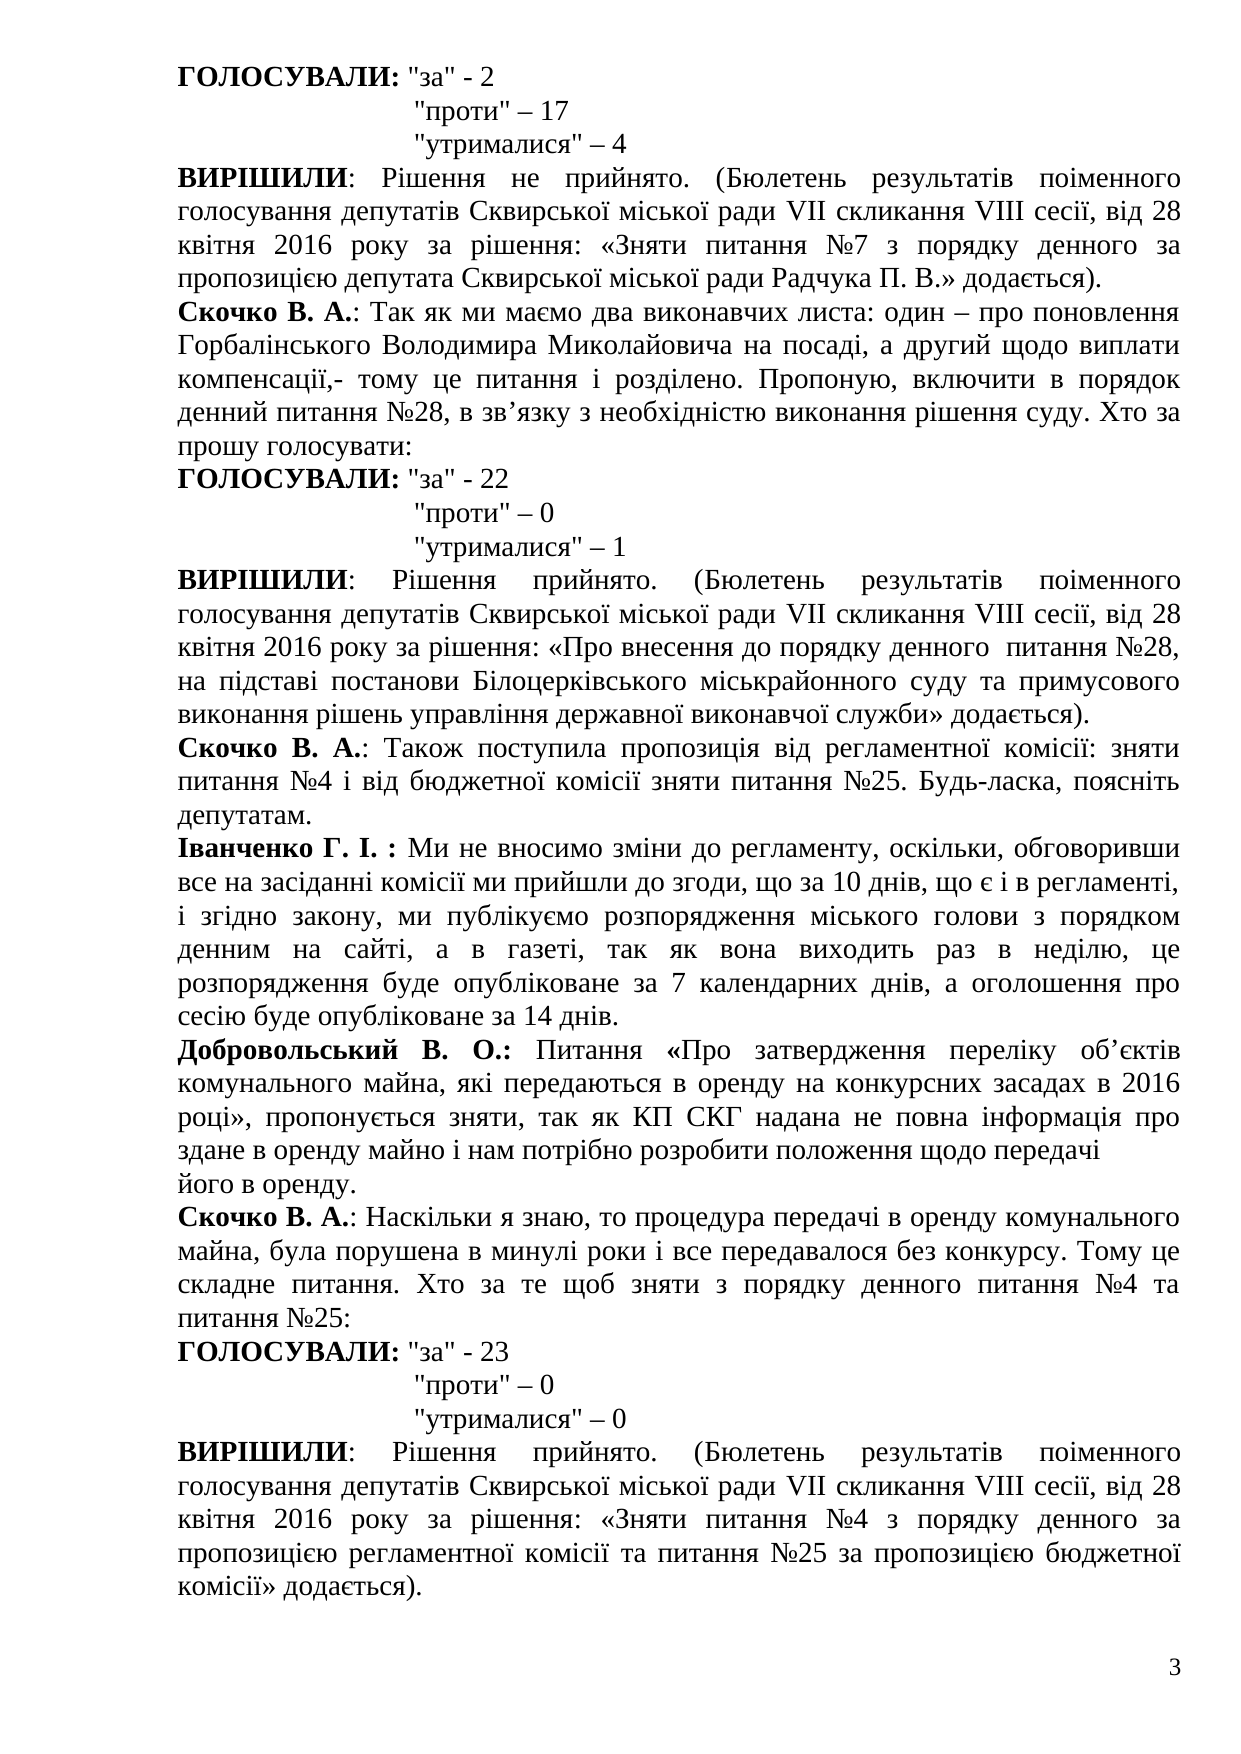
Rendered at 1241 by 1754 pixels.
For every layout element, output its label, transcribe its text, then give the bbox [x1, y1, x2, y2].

text Скочко В. А.: Також поступила пропозиція від регламентної комісії: зняти питання №4 і від бюджетної комісії зняти питання №25. Будь-ласка, поясніть депутатам. [177, 730, 1181, 831]
text Добровольський В. О.: Питання «Про затвердження переліку об’єктів комунального майна, які передаються в оренду на конкурсних засадах в 2016 році», пропонується зняти, так як КП СКГ надана не повна інформація про здане в оренду майно і нам потрібно розробити положення щодо передачі [177, 1032, 1181, 1166]
text ВИРІШИЛИ: Рішення прийнято. (Бюлетень результатів поіменного голосування депутатів Сквирської міської ради VII скликання VIII сесії, від 28 квітня 2016 року за рішення: «Про внесення до порядку денного питання №28, на підставі постанови Білоцерківського міськрайонного суду та примусового виконання рішень управління державної виконавчої служби» додається). [177, 562, 1181, 730]
text ВИРІШИЛИ: Рішення не прийнято. (Бюлетень результатів поіменного голосування депутатів Сквирської міської ради VII скликання VIII сесії, від 28 квітня 2016 року за рішення: «Зняти питання №7 з порядку денного за пропозицією депутата Сквирської міської ради Радчука П. В.» додається). [177, 160, 1181, 294]
text ВИРІШИЛИ: Рішення прийнято. (Бюлетень результатів поіменного голосування депутатів Сквирської міської ради VII скликання VIII сесії, від 28 квітня 2016 року за рішення: «Зняти питання №4 з порядку денного за пропозицією регламентної комісії та питання №25 за пропозицією бюджетної комісії» додається). [177, 1434, 1181, 1602]
text ГОЛОСУВАЛИ: "за" - 22 [177, 462, 1181, 495]
text "утрималися" – 4 [413, 126, 1181, 160]
text "проти" – 0 [413, 495, 1181, 529]
text Іванченко Г. І. : Ми не вносимо зміни до регламенту, оскільки, обговоривши все на засіданні комісії ми прийшли до згоди, що за 10 днів, що є і в регламенті, і згідно закону, ми публікуємо розпорядження міського голови з порядком денним на сайті, а в газеті, так як вона виходить раз в неділю, це розпорядження буде опубліковане за 7 календарних днів, а оголошення про сесію буде опубліковане за 14 днів. [177, 831, 1181, 1032]
text ГОЛОСУВАЛИ: "за" - 23 [177, 1334, 1181, 1367]
text ГОЛОСУВАЛИ: "за" - 2 [177, 59, 1181, 93]
text Скочко В. А.: Так як ми маємо два виконавчих листа: один – про поновлення Горбалінського Володимира Миколайовича на посаді, а другий щодо виплати компенсації,- тому це питання і розділено. Пропоную, включити в порядок денний питання №28, в зв’язку з необхідністю виконання рішення суду. Хто за прошу голосувати: [177, 294, 1181, 462]
text "проти" – 0 [413, 1367, 1181, 1401]
text "утрималися" – 0 [413, 1401, 1181, 1434]
text Скочко В. А.: Наскільки я знаю, то процедура передачі в оренду комунального майна, була порушена в минулі роки і все передавалося без конкурсу. Тому це складне питання. Хто за те щоб зняти з порядку денного питання №4 та питання №25: [177, 1199, 1181, 1334]
text "утрималися" – 1 [413, 529, 1181, 562]
text "проти" – 17 [413, 93, 1181, 126]
text його в оренду. [177, 1166, 1181, 1199]
